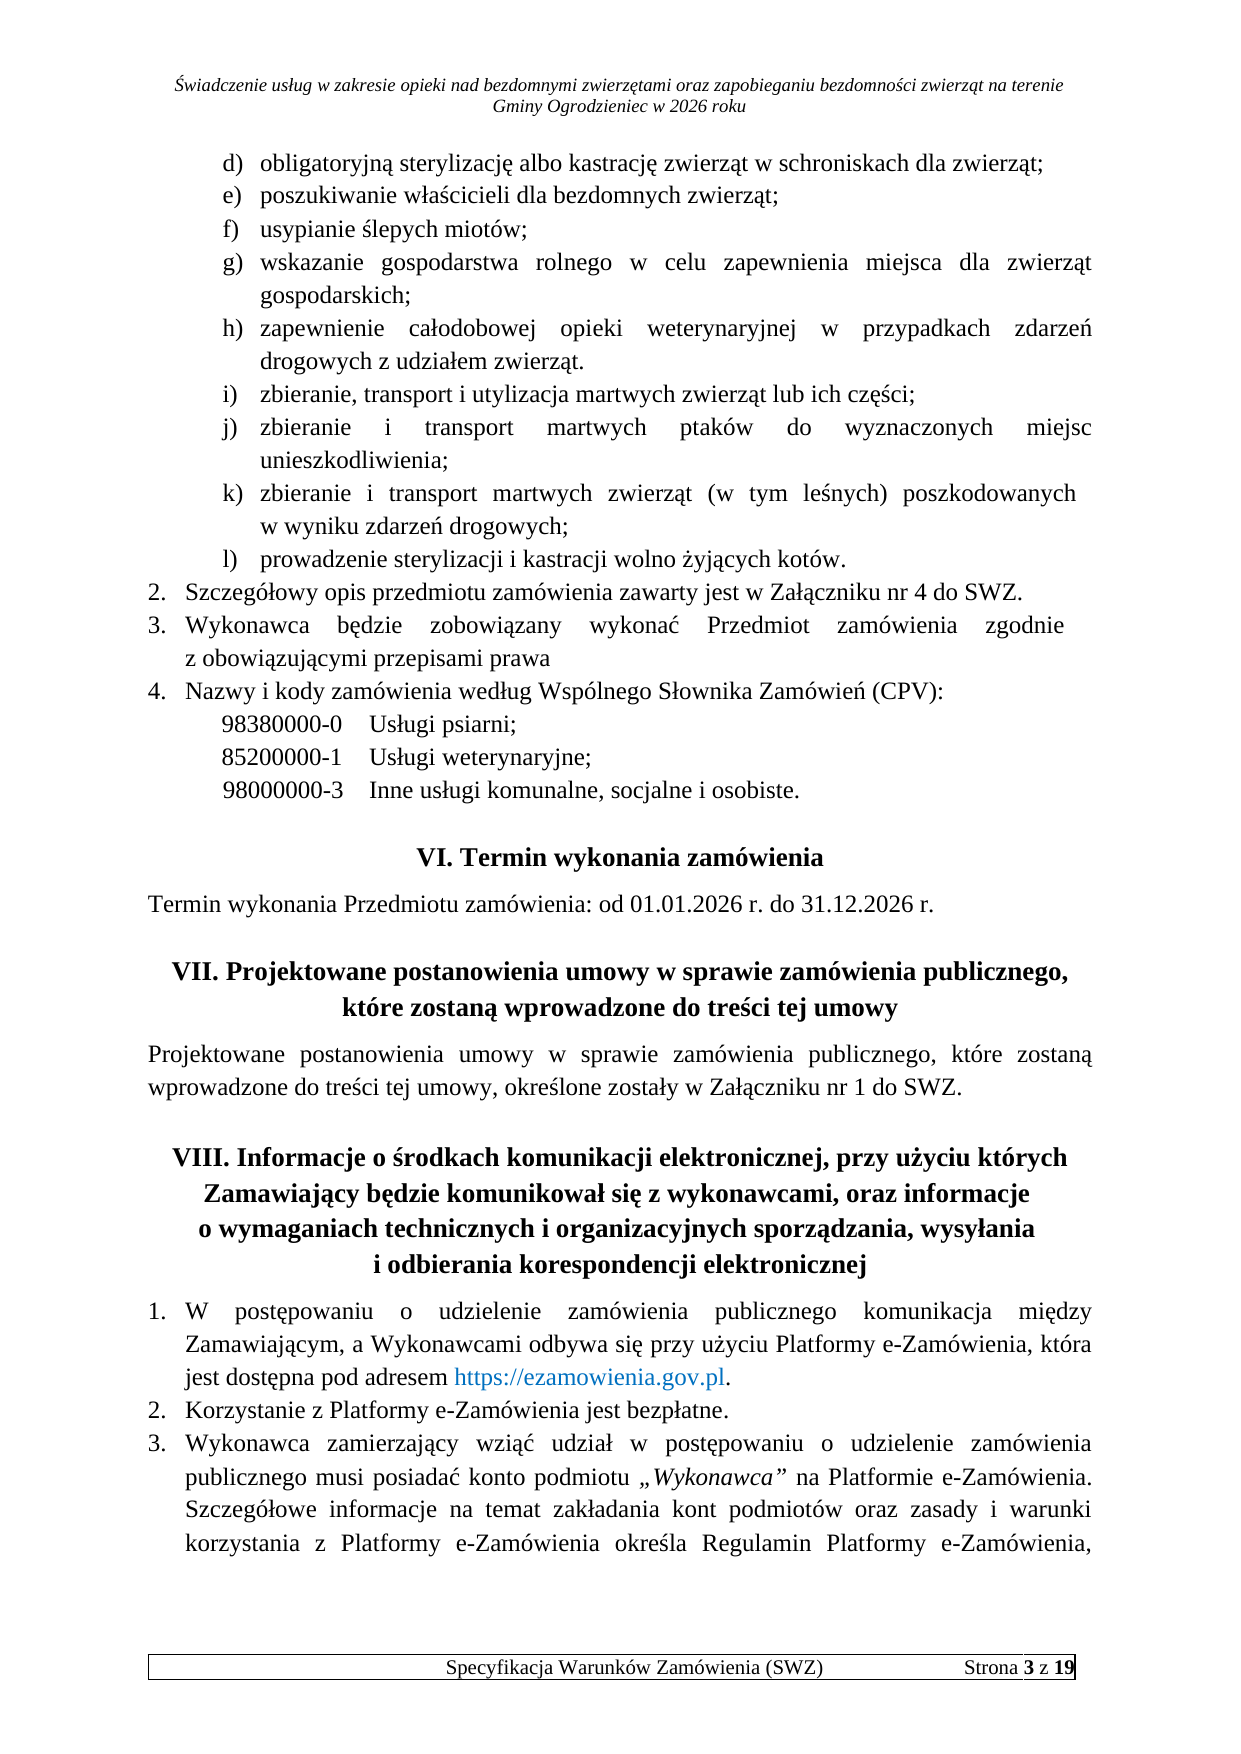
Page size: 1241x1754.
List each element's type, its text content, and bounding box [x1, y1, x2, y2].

list obligatoryjną sterylizację albo kastrację zwierząt w schroniskach dla zwierząt; [222, 148, 1093, 176]
list poszukiwanie właścicieli dla bezdomnych zwierząt; [222, 181, 1093, 209]
list Nazwy i kody zamówienia według Wspólnego Słownika Zamówień (CPV): [148, 676, 1093, 705]
list zbieranie i transport martwych zwierząt (w tym leśnych) poszkodowanych w wyniku zdarzeń drogowych; [222, 478, 1093, 539]
list Szczegółowy opis przedmiotu zamówienia zawarty jest w Załączniku nr 4 do SWZ. [148, 577, 1093, 606]
text 98380000-0 Usługi psiarni; [148, 709, 1093, 738]
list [148, 1428, 1093, 1556]
list zapewnienie całodobowej opieki weterynaryjnej w przypadkach zdarzeń drogowych z udziałem zwierząt. [222, 313, 1093, 374]
text VI. Termin wykonania zamówienia [148, 841, 1093, 872]
list W postępowaniu o udzielenie zamówienia publicznego komunikacja między Zamawiającym, a Wykonawcami odbywa się przy użyciu Platformy e-Zamówienia, która jest dostępna pod adresem https://ezamowienia.gov.pl. [148, 1296, 1093, 1391]
list prowadzenie sterylizacji i kastracji wolno żyjących kotów. [222, 544, 1093, 573]
list Wykonawca będzie zobowiązany wykonać Przedmiot zamówienia zgodnie z obowiązującymi przepisami prawa [148, 610, 1093, 672]
text Projektowane postanowienia umowy w sprawie zamówienia publicznego, które zostaną wprowadzone do treści tej umowy, określone zostały w Załączniku nr 1 do SWZ. [148, 1039, 1093, 1101]
text 85200000-1 Usługi weterynaryjne; [148, 742, 1093, 771]
list zbieranie, transport i utylizacja martwych zwierząt lub ich części; [222, 379, 1093, 407]
text Termin wykonania Przedmiotu zamówienia: od 01.01.2026 r. do 31.12.2026 r. [148, 889, 1093, 918]
list wskazanie gospodarstwa rolnego w celu zapewnienia miejsca dla zwierząt gospodarskich; [222, 247, 1093, 308]
list zbieranie i transport martwych ptaków do wyznaczonych miejsc unieszkodliwienia; [222, 412, 1093, 473]
list usypianie ślepych miotów; [222, 214, 1093, 242]
text VII. Projektowane postanowienia umowy w sprawie zamówienia publicznego, które zostaną wprowadzone do treści tej umowy [148, 955, 1093, 1022]
list Korzystanie z Platformy e-Zamówienia jest bezpłatne. [148, 1396, 1093, 1424]
text 98000000-3 Inne usługi komunalne, socjalne i osobiste. [223, 775, 1093, 804]
text VIII. Informacje o środkach komunikacji elektronicznej, przy użyciu których Zamawiający będzie komunikował się z wykonawcami, oraz informacje o wymaganiach technicznych i organizacyjnych sporządzania, wysyłania i odbierania korespondencji elektronicznej [148, 1141, 1093, 1279]
